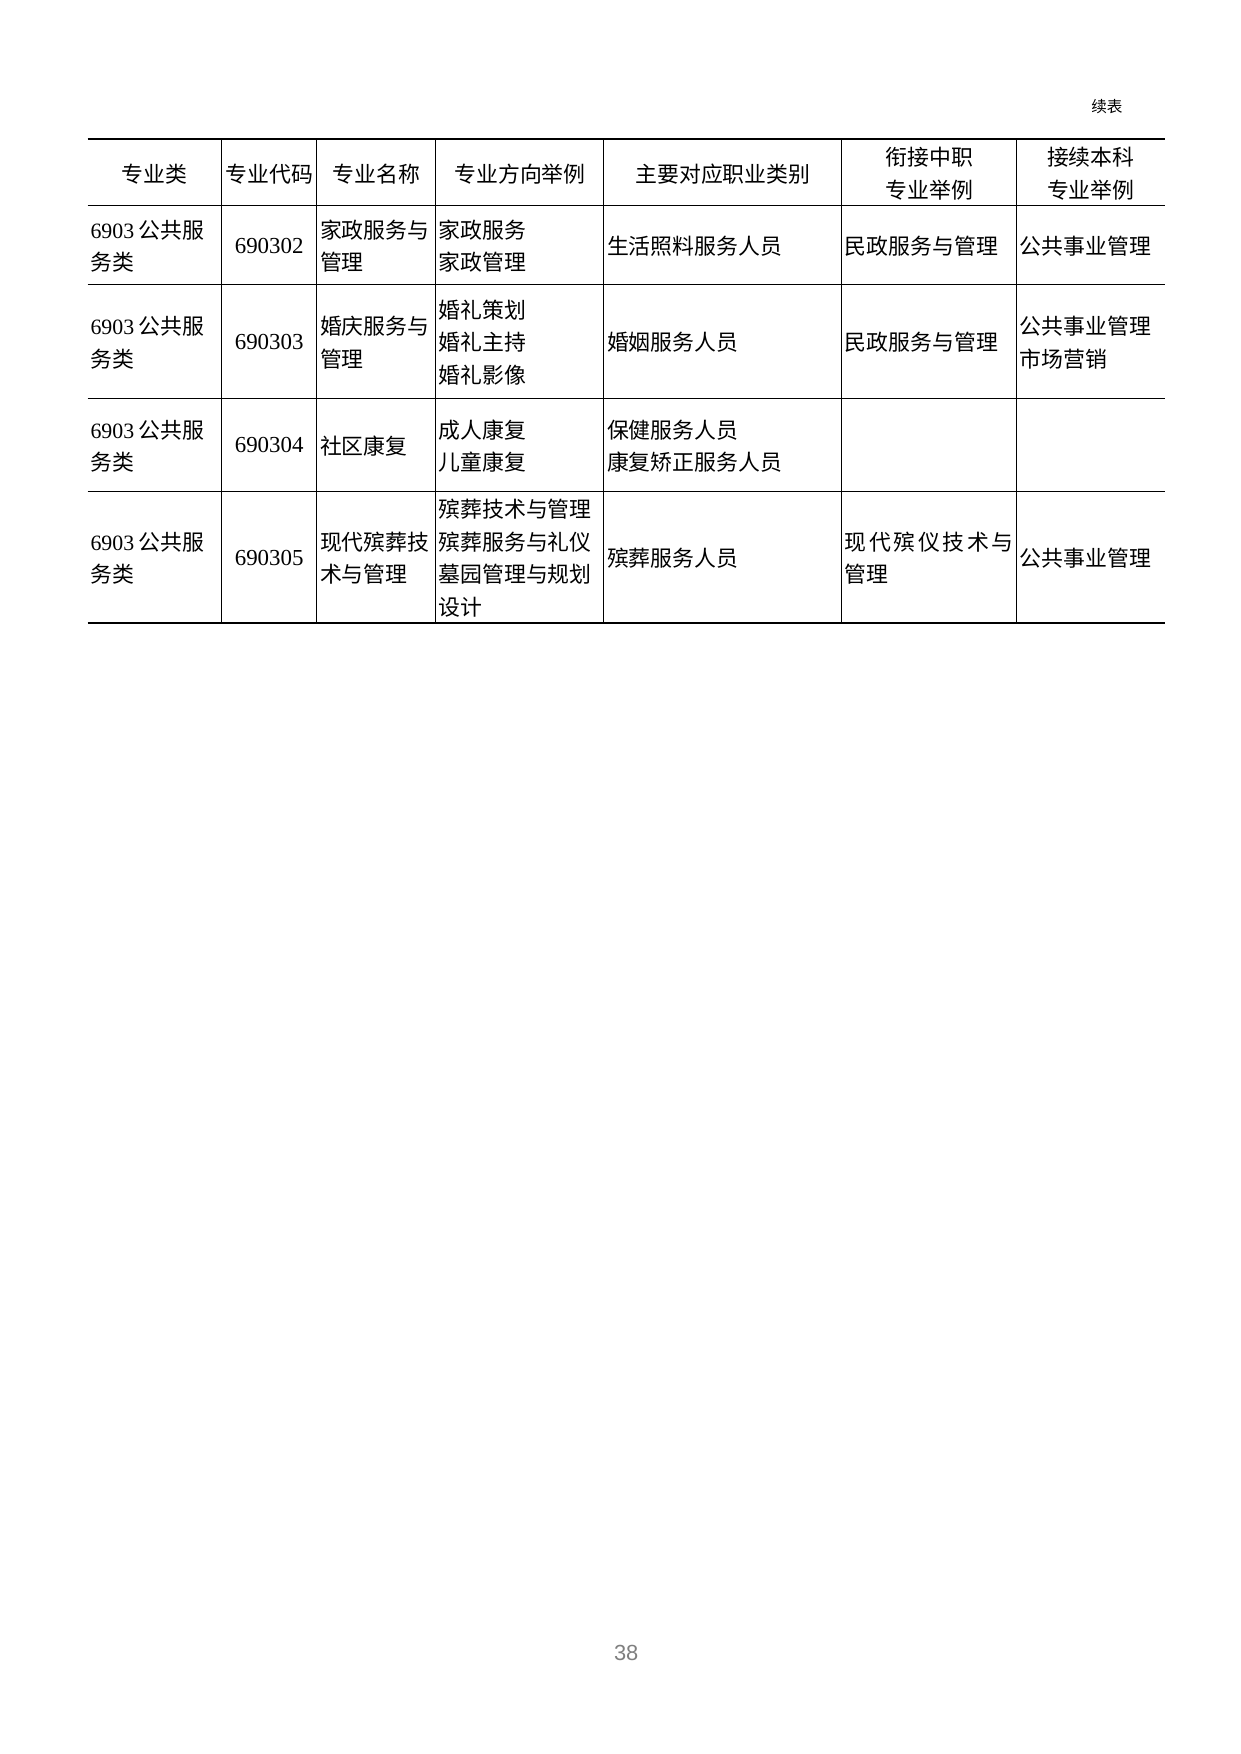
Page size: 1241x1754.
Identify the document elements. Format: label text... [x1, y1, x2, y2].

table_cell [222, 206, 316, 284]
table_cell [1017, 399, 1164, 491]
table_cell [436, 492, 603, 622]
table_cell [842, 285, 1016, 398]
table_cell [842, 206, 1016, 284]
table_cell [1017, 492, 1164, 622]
table_header 专业类 [88, 140, 221, 205]
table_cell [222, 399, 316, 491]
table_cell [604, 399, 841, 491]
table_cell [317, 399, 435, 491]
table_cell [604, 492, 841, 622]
table_header 专业名称 [317, 140, 435, 205]
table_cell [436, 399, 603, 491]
table_header 主要对应职业类别 [604, 140, 841, 205]
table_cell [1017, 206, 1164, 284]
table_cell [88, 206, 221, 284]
table_header 衔接中职 专业举例 [842, 140, 1016, 205]
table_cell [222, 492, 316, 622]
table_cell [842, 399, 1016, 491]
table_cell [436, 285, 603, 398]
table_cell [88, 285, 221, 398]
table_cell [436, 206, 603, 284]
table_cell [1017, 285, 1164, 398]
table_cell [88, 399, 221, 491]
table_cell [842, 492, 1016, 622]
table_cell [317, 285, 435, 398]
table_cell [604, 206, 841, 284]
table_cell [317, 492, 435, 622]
table_header 接续本科 专业举例 [1017, 140, 1164, 205]
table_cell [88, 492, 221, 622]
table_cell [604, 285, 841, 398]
table_header 专业代码 [222, 140, 316, 205]
table_header 专业方向举例 [436, 140, 603, 205]
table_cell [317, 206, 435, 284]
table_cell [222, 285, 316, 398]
